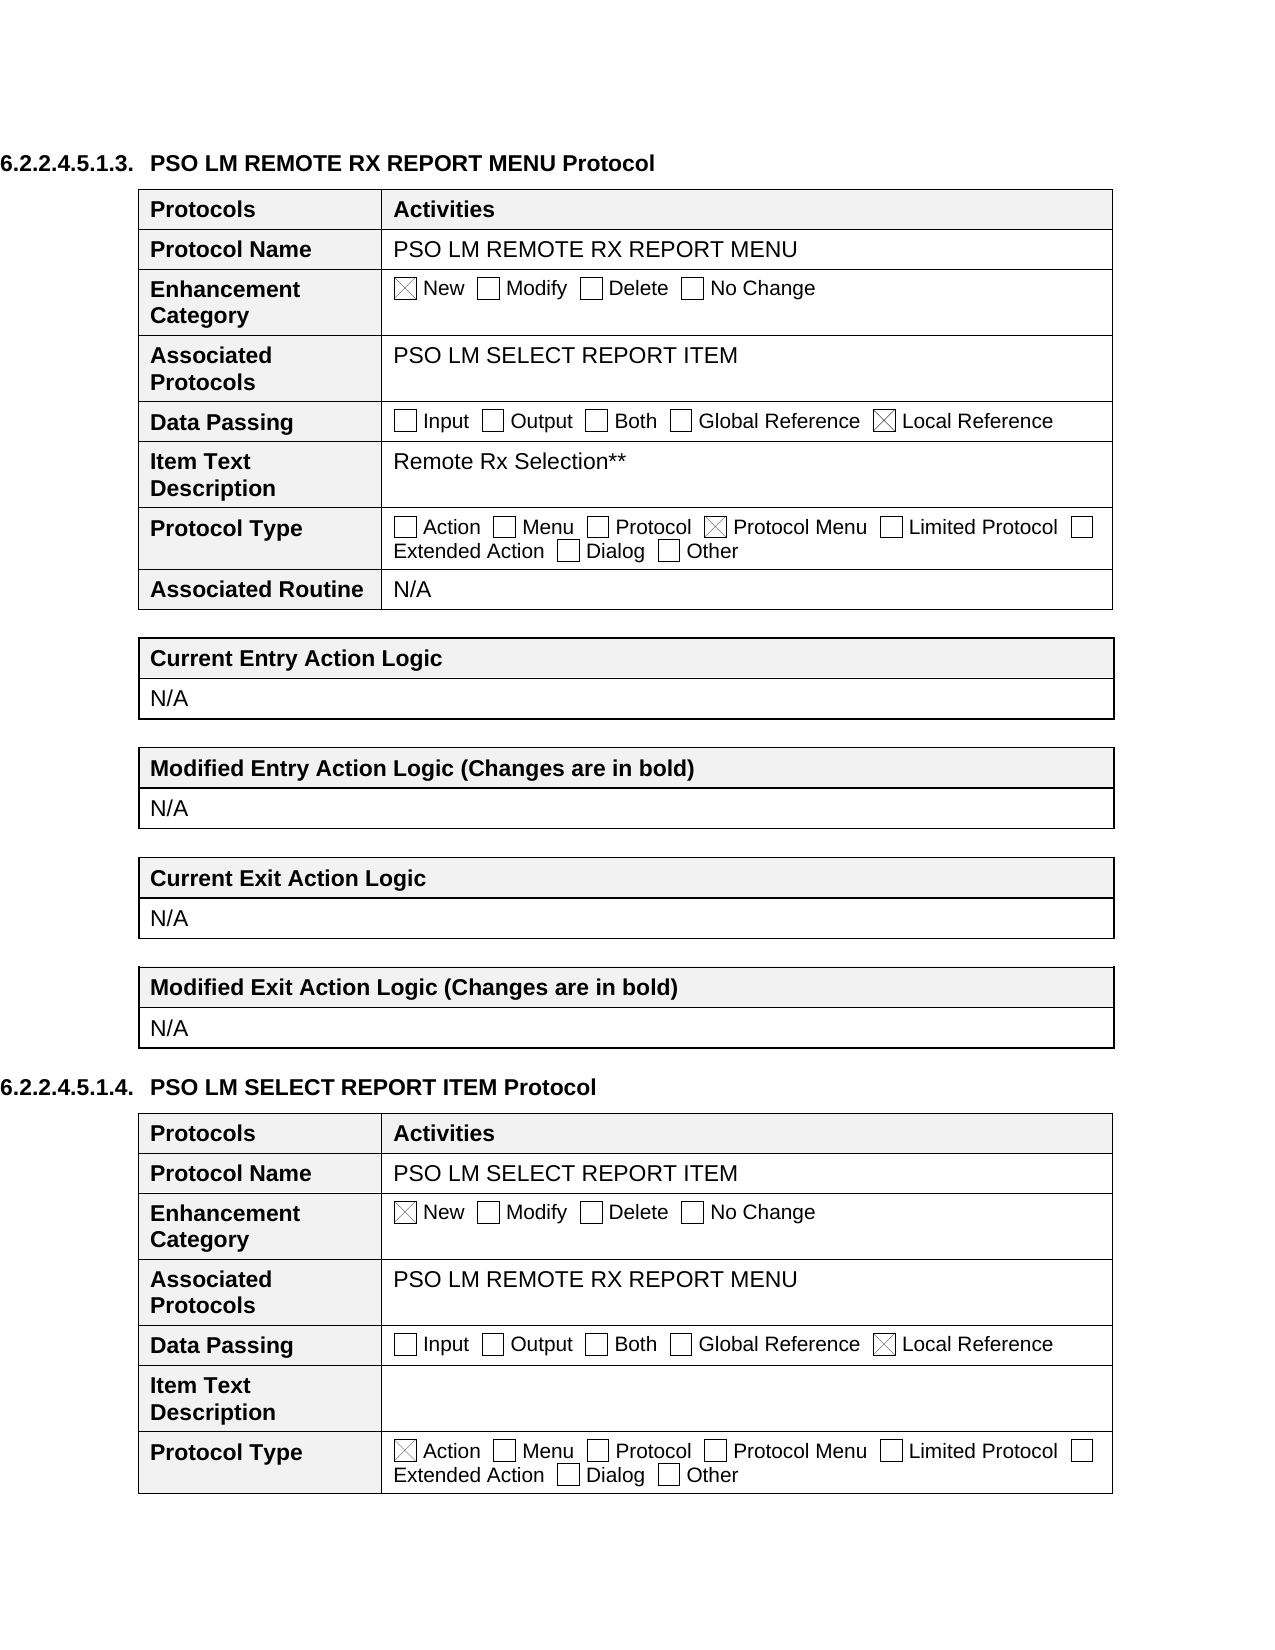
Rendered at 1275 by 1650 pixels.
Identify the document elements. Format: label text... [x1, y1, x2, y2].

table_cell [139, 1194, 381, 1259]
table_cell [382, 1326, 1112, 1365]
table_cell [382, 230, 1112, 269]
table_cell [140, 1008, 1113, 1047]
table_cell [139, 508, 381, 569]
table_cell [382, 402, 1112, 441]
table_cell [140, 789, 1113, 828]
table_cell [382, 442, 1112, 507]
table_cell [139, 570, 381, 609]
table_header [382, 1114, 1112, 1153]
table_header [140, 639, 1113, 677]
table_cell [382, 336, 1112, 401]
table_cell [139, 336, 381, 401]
subtitle PSO LM SELECT REPORT ITEM Protocol [0, 1074, 1125, 1100]
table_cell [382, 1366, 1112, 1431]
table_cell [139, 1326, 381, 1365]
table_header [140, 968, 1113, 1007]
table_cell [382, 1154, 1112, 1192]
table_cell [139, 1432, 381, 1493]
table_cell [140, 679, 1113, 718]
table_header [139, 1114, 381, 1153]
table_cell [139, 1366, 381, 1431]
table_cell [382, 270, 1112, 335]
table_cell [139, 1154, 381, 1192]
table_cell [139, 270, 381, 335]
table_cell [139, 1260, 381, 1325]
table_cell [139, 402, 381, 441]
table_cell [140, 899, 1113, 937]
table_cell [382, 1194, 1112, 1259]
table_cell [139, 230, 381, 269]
subtitle PSO LM REMOTE RX REPORT MENU Protocol [0, 150, 1125, 176]
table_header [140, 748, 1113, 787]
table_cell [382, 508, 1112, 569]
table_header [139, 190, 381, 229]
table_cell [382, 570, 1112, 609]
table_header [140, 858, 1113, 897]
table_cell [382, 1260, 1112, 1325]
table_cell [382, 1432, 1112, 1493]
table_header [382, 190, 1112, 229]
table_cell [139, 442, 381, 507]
